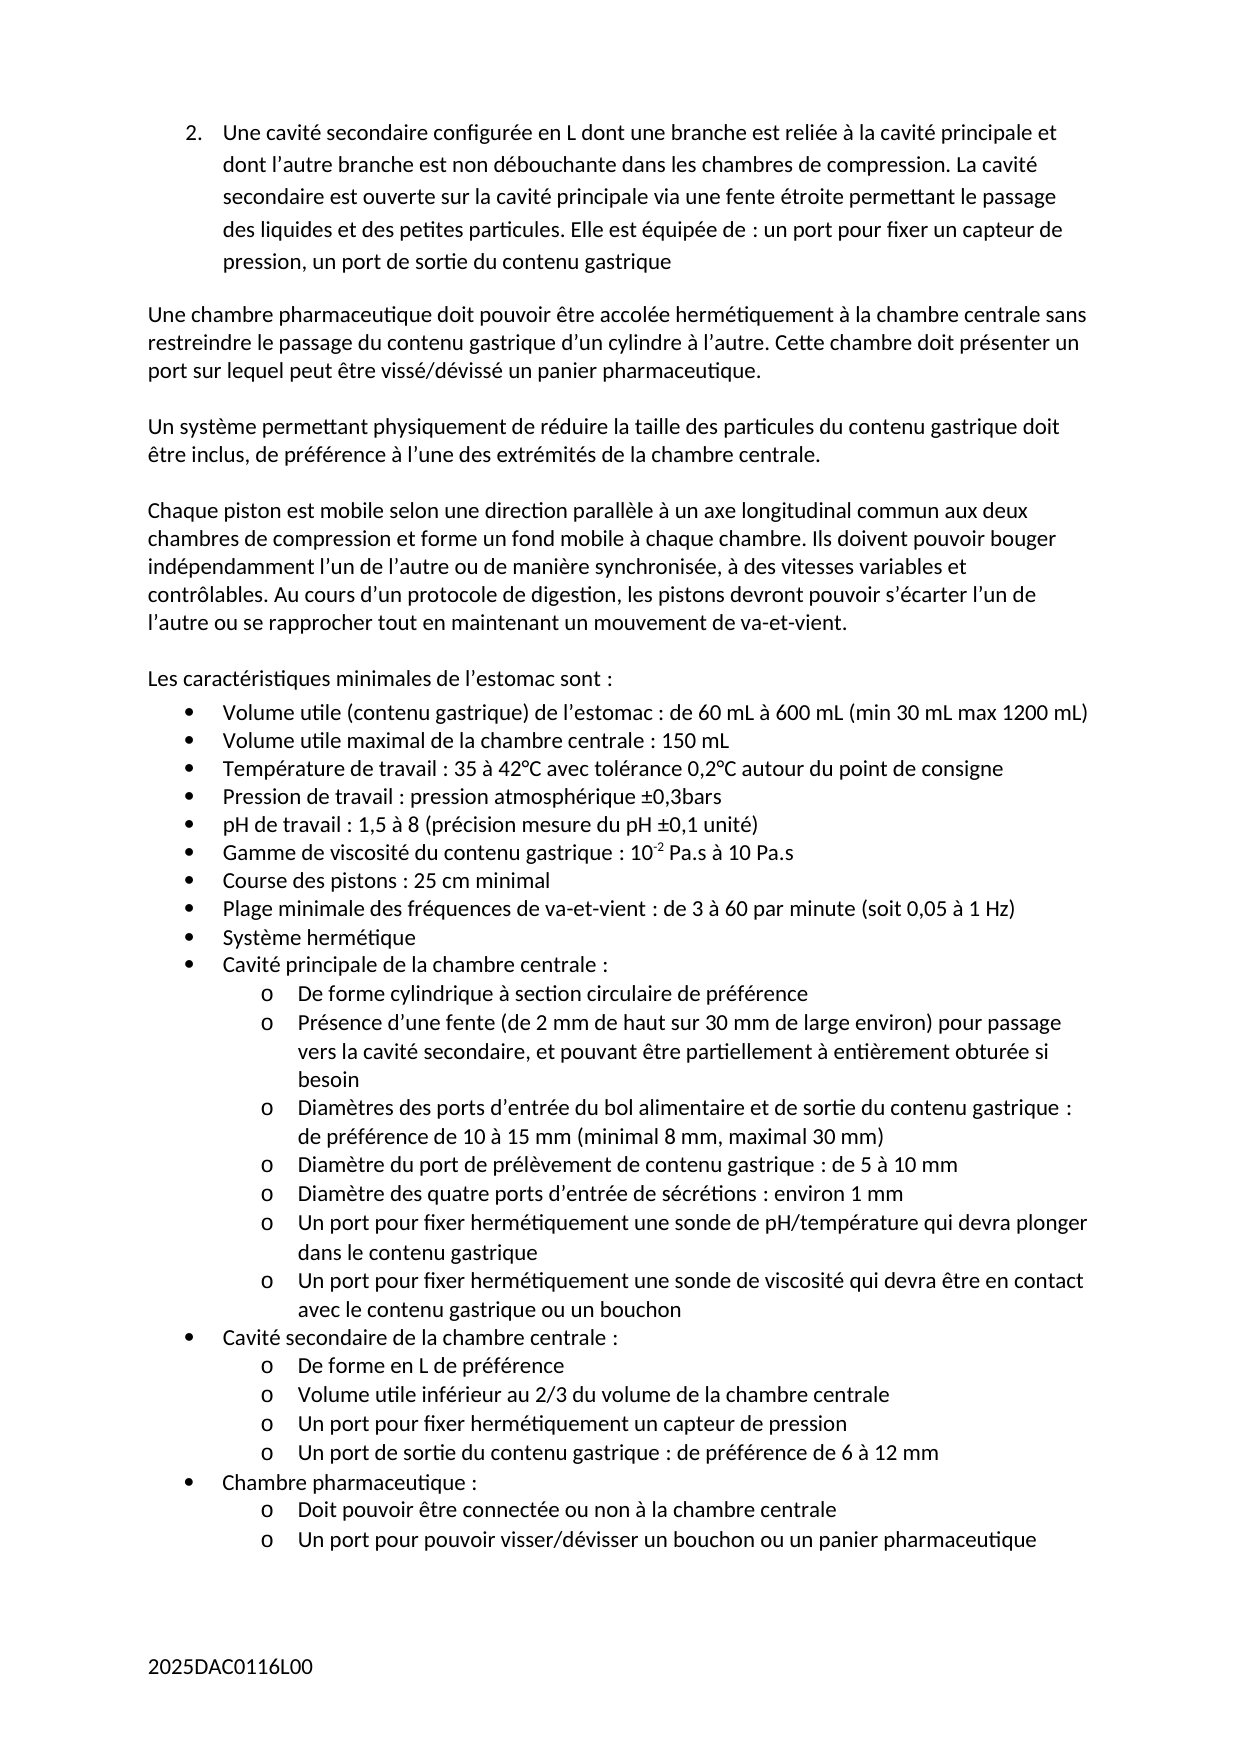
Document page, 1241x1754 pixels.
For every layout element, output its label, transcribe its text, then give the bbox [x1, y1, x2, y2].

list Un port pour pouvoir visser/dévisser un bouchon ou un panier pharmaceutique [260, 1525, 1093, 1554]
list Diamètres des ports d’entrée du bol alimentaire et de sortie du contenu gastrique : de préférence de 10 à 15 mm (minimal 8 mm, maximal 30 mm) [260, 1093, 1093, 1150]
list pH de travail : 1,5 à 8 (précision mesure du pH ±0,1 unité) [185, 811, 1093, 838]
list Course des pistons : 25 cm minimal [185, 867, 1093, 894]
list De forme en L de préférence [260, 1351, 1093, 1380]
text Les caractéristiques minimales de l’estomac sont : [148, 664, 1093, 692]
list Un port pour fixer hermétiquement une sonde de pH/température qui devra plonger dans le contenu gastrique [260, 1208, 1093, 1266]
list Système hermétique [185, 923, 1093, 951]
text Chaque piston est mobile selon une direction parallèle à un axe longitudinal commun aux deux chambres de compression et forme un fond mobile à chaque chambre. Ils doivent pouvoir bouger indépendamment l’un de l’autre ou de manière synchronisée, à des vitesses variables et contrôlables. Au cours d’un protocole de digestion, les pistons devront pouvoir s’écarter l’un de l’autre ou se rapprocher tout en maintenant un mouvement de va-et-vient. [148, 496, 1093, 636]
list Volume utile inférieur au 2/3 du volume de la chambre centrale [260, 1380, 1093, 1409]
list Une cavité secondaire configurée en L dont une branche est reliée à la cavité principale et dont l’autre branche est non débouchante dans les chambres de compression. La cavité secondaire est ouverte sur la cavité principale via une fente étroite permettant le passage des liquides et des petites particules. Elle est équipée de : un port pour fixer un capteur de pression, un port de sortie du contenu gastrique [185, 118, 1093, 275]
list Un port de sortie du contenu gastrique : de préférence de 6 à 12 mm [260, 1438, 1093, 1468]
list Diamètre du port de prélèvement de contenu gastrique : de 5 à 10 mm [260, 1150, 1093, 1179]
list Plage minimale des fréquences de va-et-vient : de 3 à 60 par minute (soit 0,05 à 1 Hz) [185, 894, 1093, 923]
list Un port pour fixer hermétiquement une sonde de viscosité qui devra être en contact avec le contenu gastrique ou un bouchon [260, 1266, 1093, 1323]
list Chambre pharmaceutique : [185, 1468, 1093, 1496]
list Un port pour fixer hermétiquement un capteur de pression [260, 1409, 1093, 1438]
list Doit pouvoir être connectée ou non à la chambre centrale [260, 1496, 1093, 1525]
list Cavité principale de la chambre centrale : [185, 951, 1093, 979]
list Volume utile maximal de la chambre centrale : 150 mL [185, 726, 1093, 754]
list De forme cylindrique à section circulaire de préférence [260, 979, 1093, 1008]
list Pression de travail : pression atmosphérique ±0,3bars [185, 782, 1093, 811]
text Un système permettant physiquement de réduire la taille des particules du contenu gastrique doit être inclus, de préférence à l’une des extrémités de la chambre centrale. [148, 412, 1093, 468]
list Cavité secondaire de la chambre centrale : [185, 1323, 1093, 1351]
list Gamme de viscosité du contenu gastrique : 10-2 Pa.s à 10 Pa.s [185, 838, 1093, 867]
list Présence d’une fente (de 2 mm de haut sur 30 mm de large environ) pour passage vers la cavité secondaire, et pouvant être partiellement à entièrement obturée si besoin [260, 1008, 1093, 1093]
text Une chambre pharmaceutique doit pouvoir être accolée hermétiquement à la chambre centrale sans restreindre le passage du contenu gastrique d’un cylindre à l’autre. Cette chambre doit présenter un port sur lequel peut être vissé/dévissé un panier pharmaceutique. [148, 300, 1093, 384]
list Diamètre des quatre ports d’entrée de sécrétions : environ 1 mm [260, 1179, 1093, 1208]
list Volume utile (contenu gastrique) de l’estomac : de 60 mL à 600 mL (min 30 mL max 1200 mL) [185, 698, 1093, 726]
list Température de travail : 35 à 42°C avec tolérance 0,2°C autour du point de consigne [185, 754, 1093, 782]
